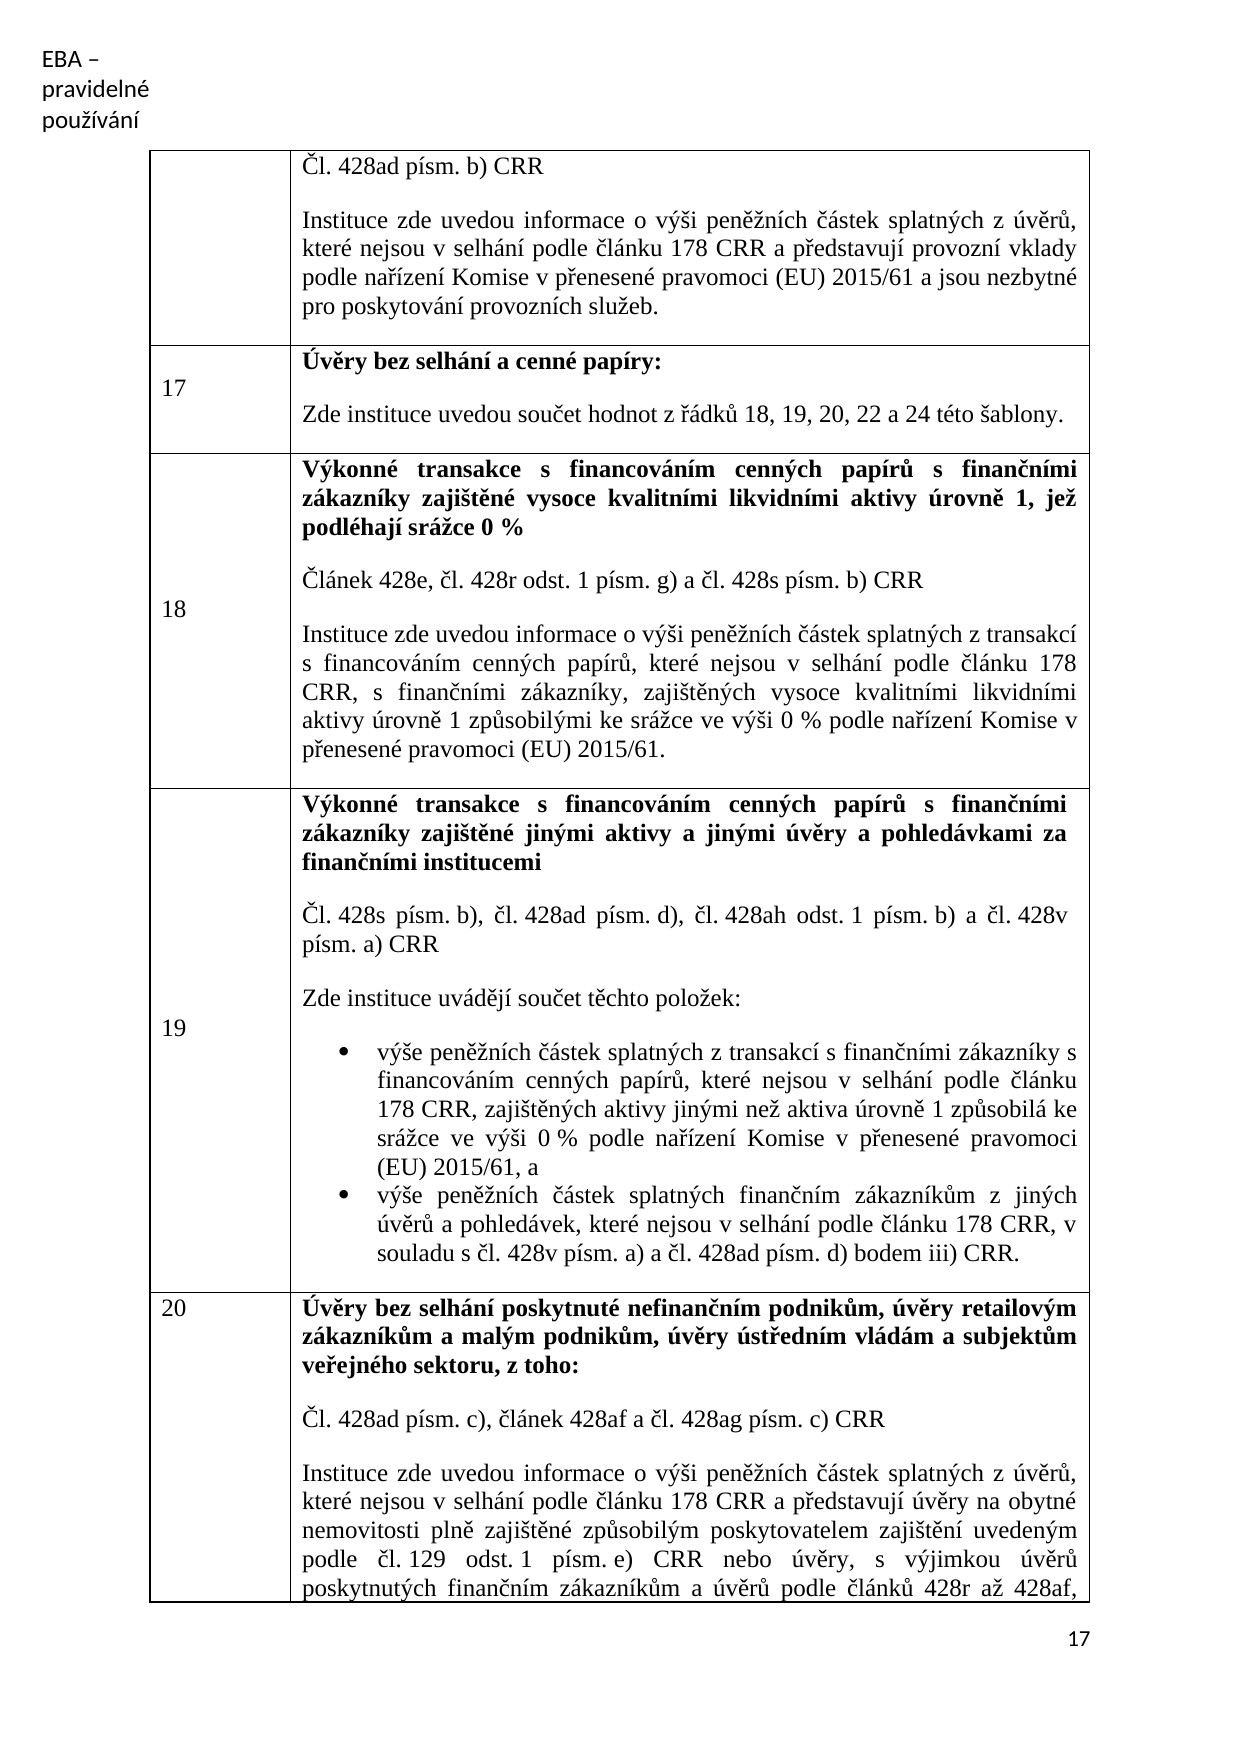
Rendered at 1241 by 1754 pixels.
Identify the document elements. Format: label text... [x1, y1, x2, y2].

table_cell Úvěry bez selhání a cenné papíry: Zde instituce uvedou součet hodnot z řádků 18, 19, 20, 22 a 24 této šablony. [291, 346, 1089, 453]
table_cell 20 [151, 1293, 290, 1601]
table_cell 16 [151, 151, 290, 345]
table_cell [291, 1293, 1089, 1601]
table_cell 18 [151, 454, 290, 788]
table_cell 19 [151, 789, 290, 1292]
table_cell 17 [151, 346, 290, 453]
table_cell Výkonné transakce s financováním cenných papírů s finančními zákazníky zajištěné jinými aktivy a jinými úvěry a pohledávkami za finančními institucemi Čl. 428s písm. b), čl. 428ad písm. d), čl. 428ah odst. 1 písm. b) a čl. 428v písm. a) CRR Zde instituce uvádějí součet těchto položek: výše peněžních částek splatných z transakcí s finančními zákazníky s financováním cenných papírů, které nejsou v selhání podle článku 178 CRR, zajištěných aktivy jinými než aktiva úrovně 1 způsobilá ke srážce ve výši 0 % podle nařízení Komise v přenesené pravomoci (EU) 2015/61, a výše peněžních částek splatných finančním zákazníkům z jiných úvěrů a pohledávek, které nejsou v selhání podle článku 178 CRR, v souladu s čl. 428v písm. a) a čl. 428ad písm. d) bodem iii) CRR. [291, 789, 1089, 1292]
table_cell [291, 151, 1089, 345]
table_cell Výkonné transakce s financováním cenných papírů s finančními zákazníky zajištěné vysoce kvalitními likvidními aktivy úrovně 1, jež podléhají srážce 0 % Článek 428e, čl. 428r odst. 1 písm. g) a čl. 428s písm. b) CRR Instituce zde uvedou informace o výši peněžních částek splatných z transakcí s financováním cenných papírů, které nejsou v selhání podle článku 178 CRR, s finančními zákazníky, zajištěných vysoce kvalitními likvidními aktivy úrovně 1 způsobilými ke srážce ve výši 0 % podle nařízení Komise v přenesené pravomoci (EU) 2015/61. [291, 454, 1089, 788]
